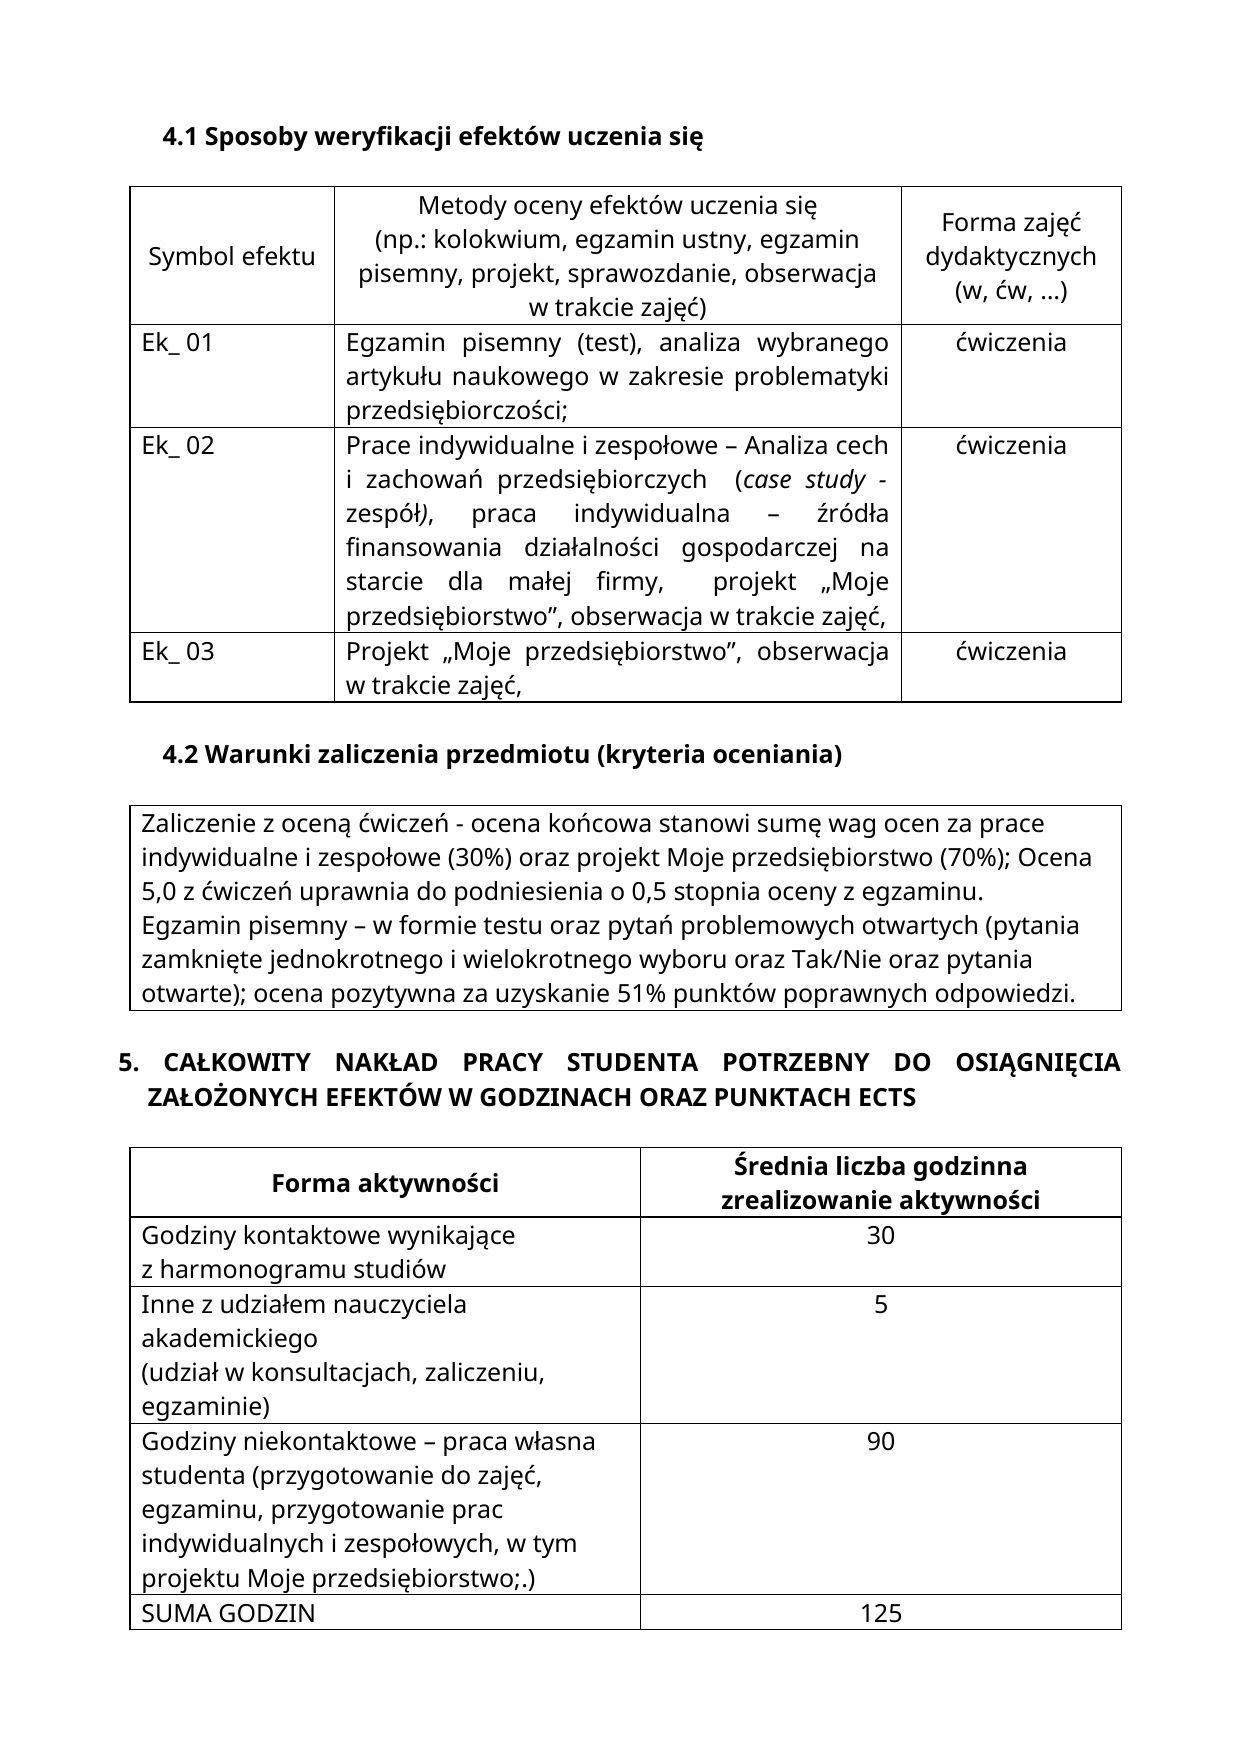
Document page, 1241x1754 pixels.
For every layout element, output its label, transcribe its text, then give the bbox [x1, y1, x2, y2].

table_header Metody oceny efektów uczenia się (np.: kolokwium, egzamin ustny, egzamin pisemny, projekt, sprawozdanie, obserwacja w trakcie zajęć) [335, 187, 901, 323]
table_cell Godziny niekontaktowe – praca własna studenta (przygotowanie do zajęć, egzaminu, przygotowanie prac indywidualnych i zespołowych, w tym projektu Moje przedsiębiorstwo;.) [131, 1424, 640, 1594]
table_header Średnia liczba godzinna zrealizowanie aktywności [641, 1148, 1121, 1216]
table_cell Prace indywidualne i zespołowe – Analiza cech i zachowań przedsiębiorczych (case study - zespół), praca indywidualna – źródła finansowania działalności gospodarczej na starcie dla małej firmy, projekt „Moje przedsiębiorstwo”, obserwacja w trakcie zajęć, [335, 428, 901, 632]
table_cell Egzamin pisemny (test), analiza wybranego artykułu naukowego w zakresie problematyki przedsiębiorczości; [335, 325, 901, 427]
table_header Forma zajęć dydaktycznych (w, ćw, …) [902, 187, 1121, 323]
table_cell 30 [641, 1218, 1121, 1286]
table_cell Projekt „Moje przedsiębiorstwo”, obserwacja w trakcie zajęć, [335, 633, 901, 701]
table_header Symbol efektu [131, 187, 334, 323]
text 4.1 Sposoby weryfikacji efektów uczenia się [162, 118, 1122, 152]
table_cell Inne z udziałem nauczyciela akademickiego (udział w konsultacjach, zaliczeniu, egzaminie) [131, 1287, 640, 1423]
table_cell 125 [641, 1595, 1121, 1629]
text 5. CAŁKOWITY NAKŁAD PRACY STUDENTA POTRZEBNY DO OSIĄGNIĘCIA ZAŁOŻONYCH EFEKTÓW W GODZINACH ORAZ PUNKTACH ECTS [118, 1045, 1122, 1113]
table_cell Ek_ 02 [131, 428, 334, 632]
table_cell 5 [641, 1287, 1121, 1423]
text 4.2 Warunki zaliczenia przedmiotu (kryteria oceniania) [162, 736, 1122, 771]
table_cell ćwiczenia [902, 428, 1121, 632]
table_cell ćwiczenia [902, 325, 1121, 427]
table_cell Ek_ 01 [131, 325, 334, 427]
table_cell Ek_ 03 [131, 633, 334, 701]
table_cell 90 [641, 1424, 1121, 1594]
table_cell ćwiczenia [902, 633, 1121, 701]
table_header Forma aktywności [131, 1148, 640, 1216]
table_cell Godziny kontaktowe wynikające z harmonogramu studiów [131, 1218, 640, 1286]
table_header Zaliczenie z oceną ćwiczeń - ocena końcowa stanowi sumę wag ocen za prace indywidualne i zespołowe (30%) oraz projekt Moje przedsiębiorstwo (70%); Ocena 5,0 z ćwiczeń uprawnia do podniesienia o 0,5 stopnia oceny z egzaminu. Egzamin pisemny – w formie testu oraz pytań problemowych otwartych (pytania zamknięte jednokrotnego i wielokrotnego wyboru oraz Tak/Nie oraz pytania otwarte); ocena pozytywna za uzyskanie 51% punktów poprawnych odpowiedzi. [131, 806, 1121, 1010]
table_cell SUMA GODZIN [131, 1595, 640, 1629]
